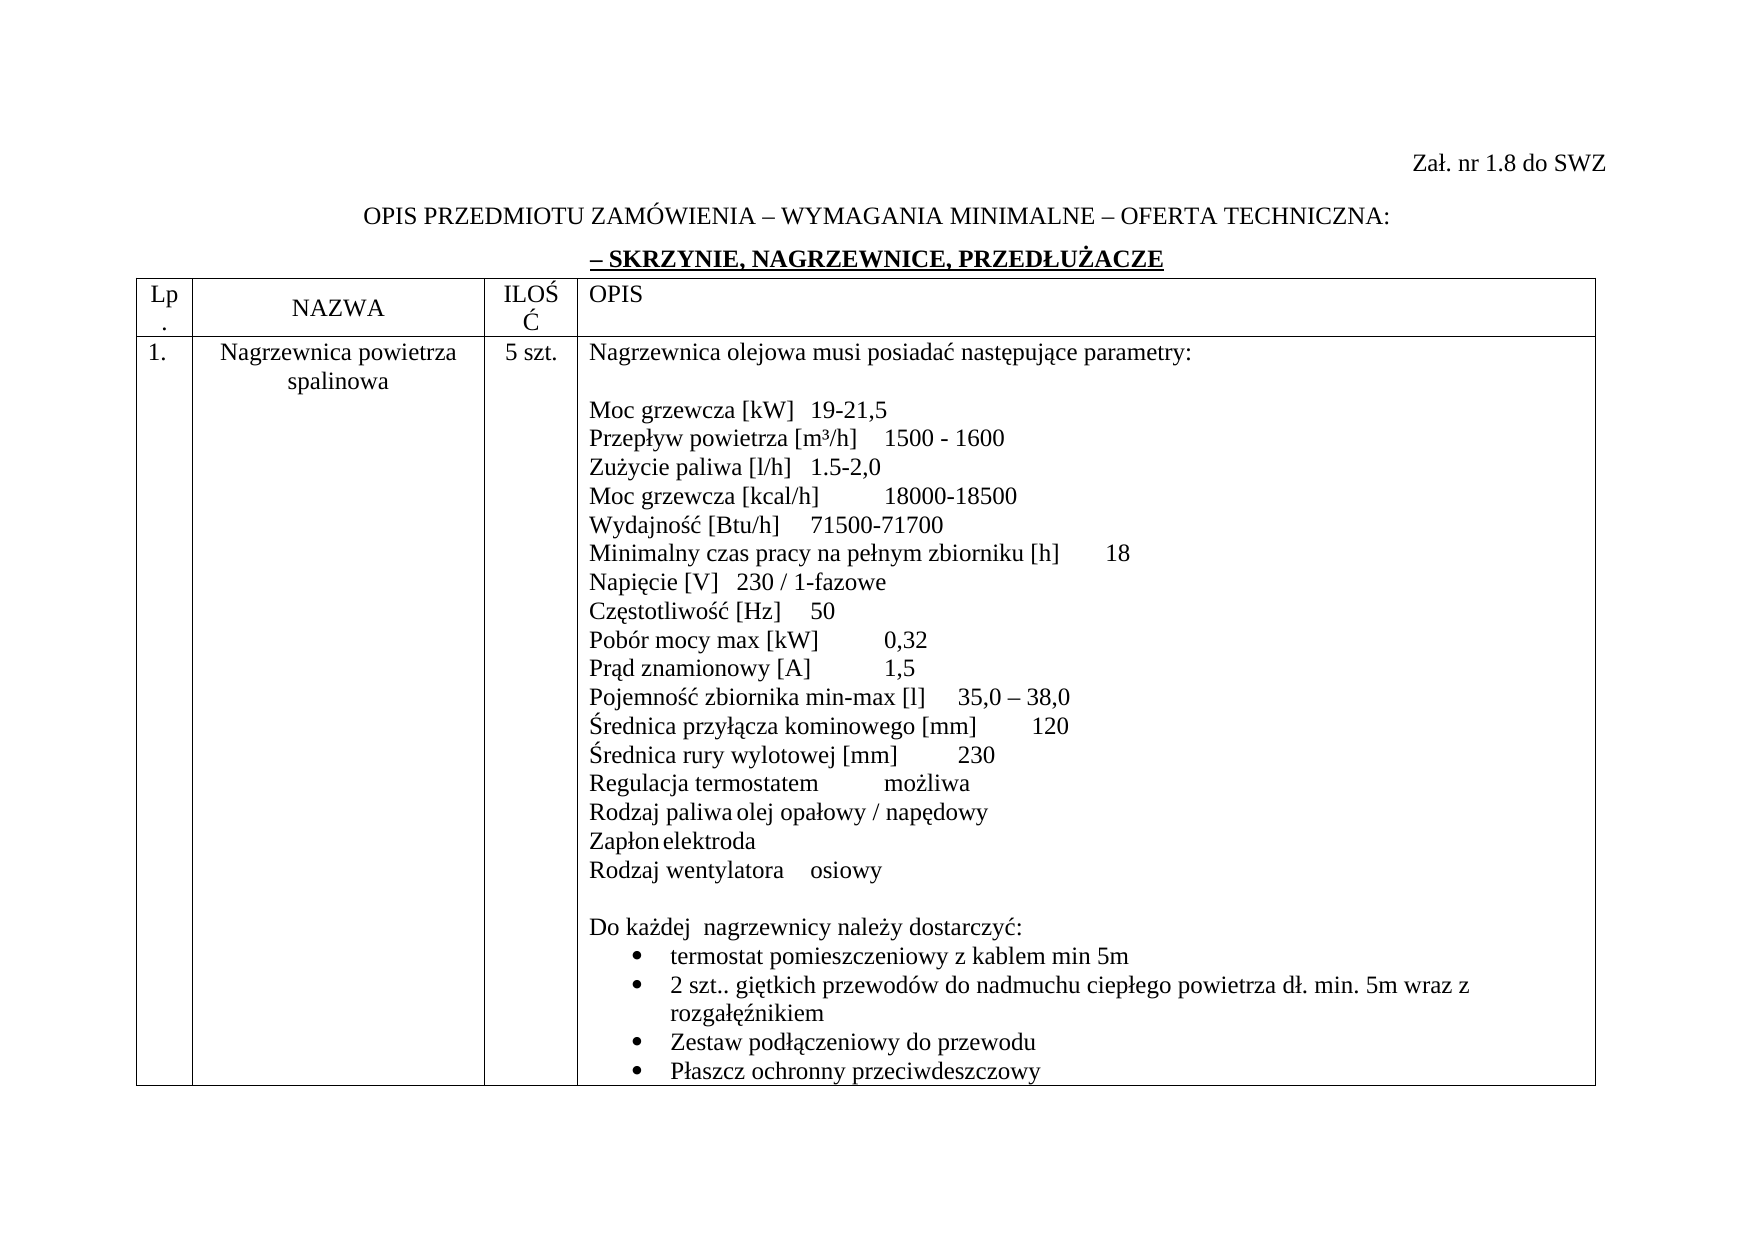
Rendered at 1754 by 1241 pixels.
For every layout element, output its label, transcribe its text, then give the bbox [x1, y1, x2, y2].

table_cell 5 szt. [485, 337, 577, 1085]
table_cell [137, 337, 192, 1085]
table_header NAZWA [193, 279, 484, 336]
table_header Lp. [137, 279, 192, 336]
text – SKRZYNIE, NAGRZEWNICE, PRZEDŁUŻACZE [148, 244, 1606, 273]
table_header ILOŚĆ [485, 279, 577, 336]
text OPIS PRZEDMIOTU ZAMÓWIENIA – WYMAGANIA MINIMALNE – OFERTA TECHNICZNA: [148, 201, 1606, 230]
text Zał. nr 1.8 do SWZ [148, 148, 1606, 176]
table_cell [578, 337, 1595, 1085]
table_header OPIS [578, 279, 1595, 336]
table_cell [193, 337, 484, 1085]
